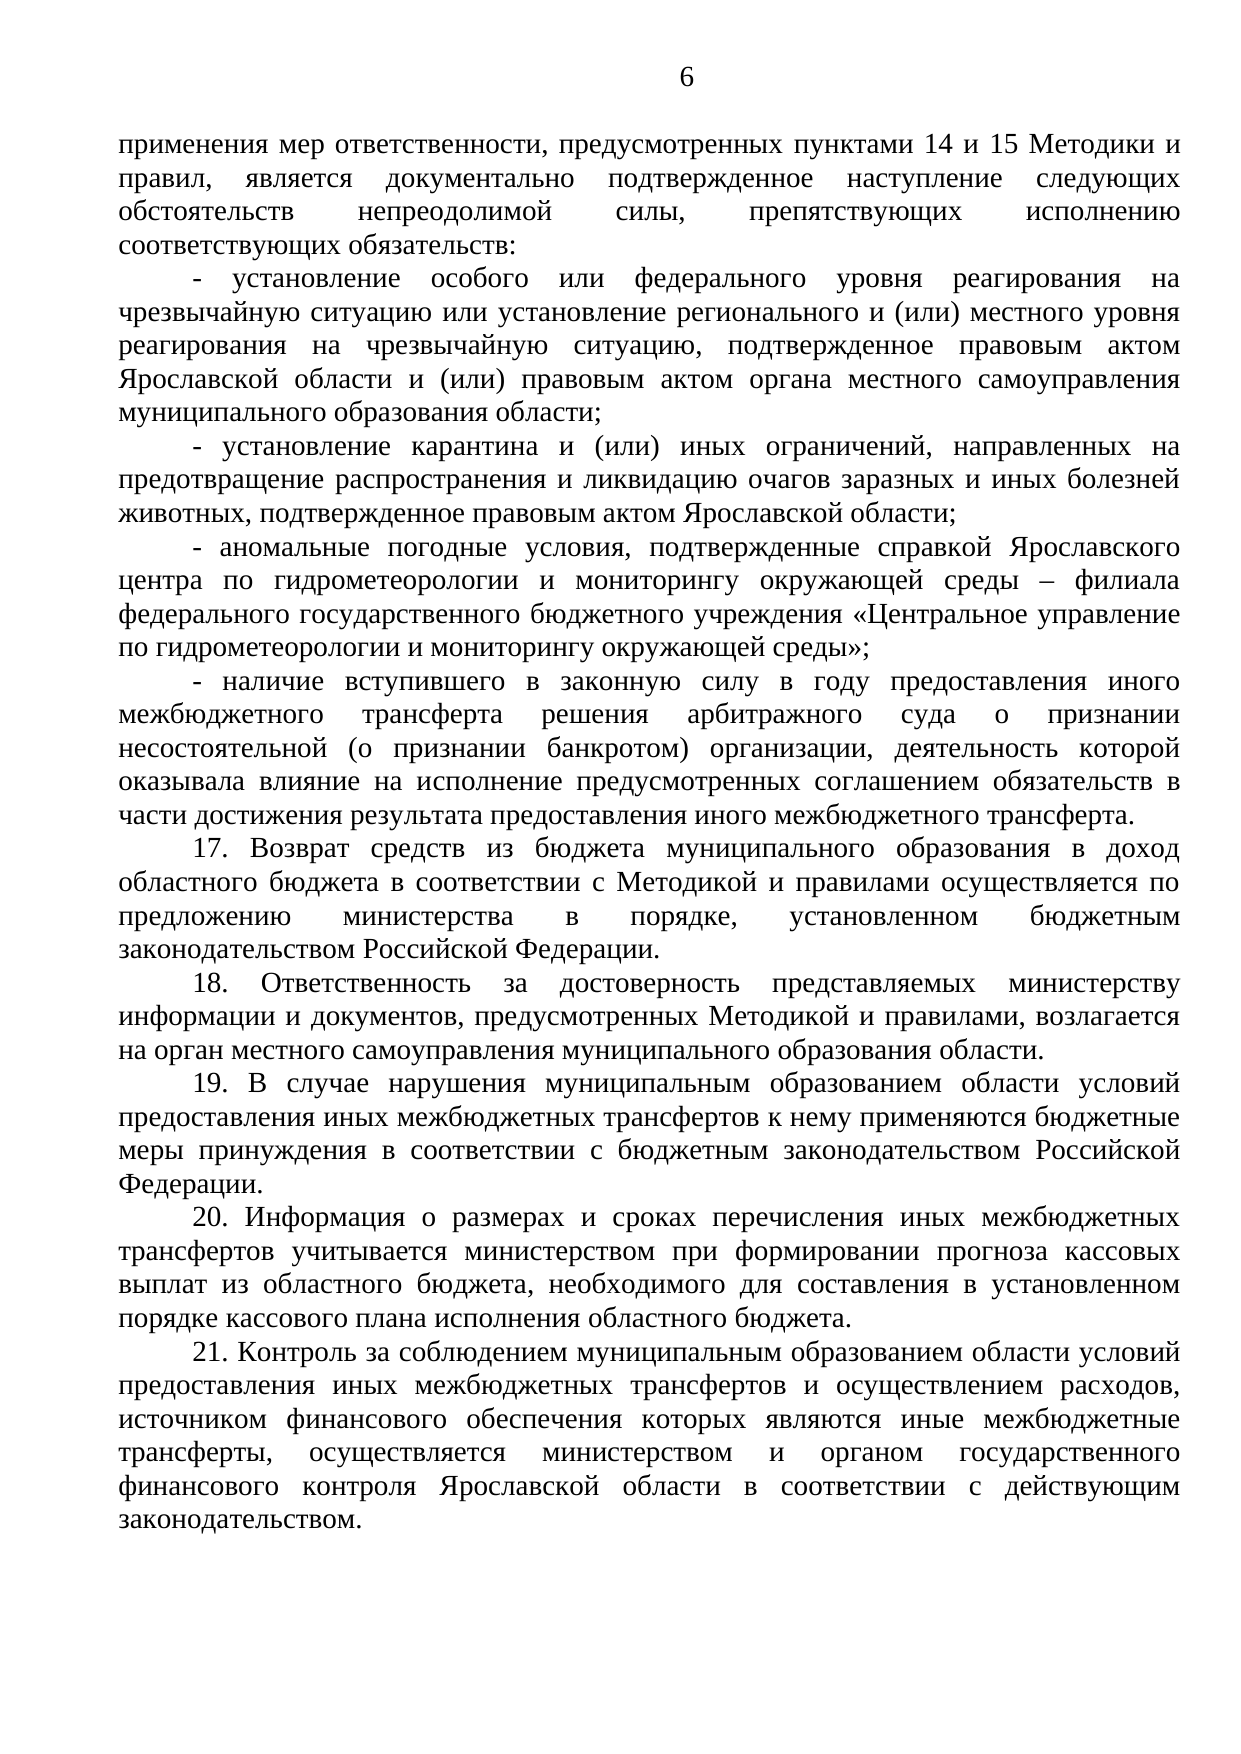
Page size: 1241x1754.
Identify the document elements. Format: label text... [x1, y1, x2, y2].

text - установление особого или федерального уровня реагирования на чрезвычайную ситуацию или установление регионального и (или) местного уровня реагирования на чрезвычайную ситуацию, подтвержденное правовым актом Ярославской области и (или) правовым актом органа местного самоуправления муниципального образования области; [118, 260, 1181, 428]
text - установление карантина и (или) иных ограничений, направленных на предотвращение распространения и ликвидацию очагов заразных и иных болезней животных, подтвержденное правовым актом Ярославской области; [118, 428, 1181, 529]
text 17. Возврат средств из бюджета муниципального образования в доход областного бюджета в соответствии с Методикой и правилами осуществляется по предложению министерства в порядке, установленном бюджетным законодательством Российской Федерации. [118, 831, 1181, 965]
text - аномальные погодные условия, подтвержденные справкой Ярославского центра по гидрометеорологии и мониторингу окружающей среды – филиала федерального государственного бюджетного учреждения «Центральное управление по гидрометеорологии и мониторингу окружающей среды»; [118, 529, 1181, 663]
text 19. В случае нарушения муниципальным образованием области условий предоставления иных межбюджетных трансфертов к нему применяются бюджетные меры принуждения в соответствии с бюджетным законодательством Российской Федерации. [118, 1065, 1181, 1199]
text 20. Информация о размерах и сроках перечисления иных межбюджетных трансфертов учитывается министерством при формировании прогноза кассовых выплат из областного бюджета, необходимого для составления в установленном порядке кассового плана исполнения областного бюджета. [118, 1199, 1181, 1334]
text 21. Контроль за соблюдением муниципальным образованием области условий предоставления иных межбюджетных трансфертов и осуществлением расходов, источником финансового обеспечения которых являются иные межбюджетные трансферты, осуществляется министерством и органом государственного финансового контроля Ярославской области в соответствии с действующим законодательством. [118, 1334, 1181, 1535]
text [118, 126, 1181, 260]
text - наличие вступившего в законную силу в году предоставления иного межбюджетного трансферта решения арбитражного суда о признании несостоятельной (о признании банкротом) организации, деятельность которой оказывала влияние на исполнение предусмотренных соглашением обязательств в части достижения результата предоставления иного межбюджетного трансферта. [118, 663, 1181, 831]
text 18. Ответственность за достоверность представляемых министерству информации и документов, предусмотренных Методикой и правилами, возлагается на орган местного самоуправления муниципального образования области. [118, 965, 1181, 1065]
